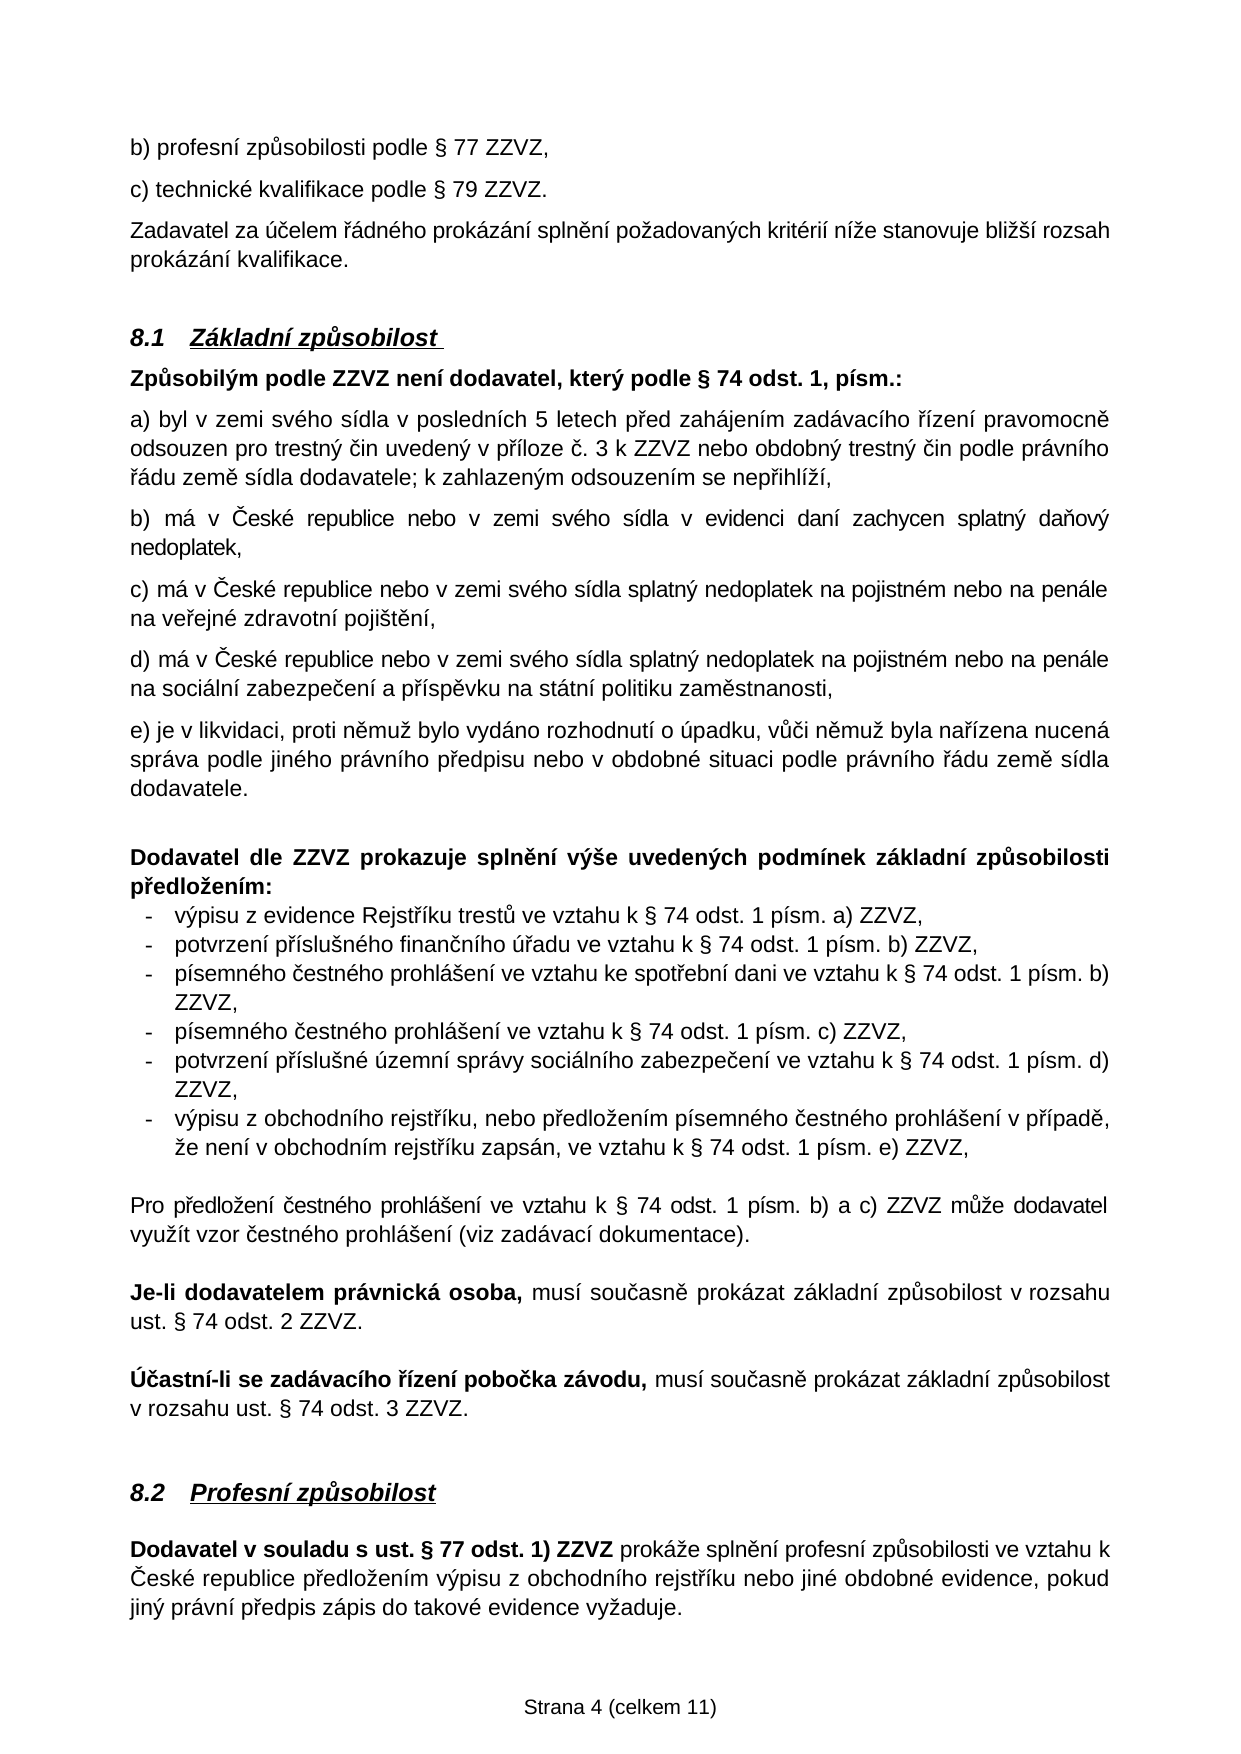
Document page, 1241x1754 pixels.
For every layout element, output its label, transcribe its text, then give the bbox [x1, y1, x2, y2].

text Zadavatel za účelem řádného prokázání splnění požadovaných kritérií níže stanovuje bližší rozsah prokázání kvalifikace. [130, 217, 1110, 272]
list výpisu z evidence Rejstříku trestů ve vztahu k § 74 odst. 1 písm. a) ZZVZ, [145, 902, 1110, 928]
text e) je v likvidaci, proti němuž bylo vydáno rozhodnutí o úpadku, vůči němuž byla nařízena nucená správa podle jiného právního předpisu nebo v obdobné situaci podle právního řádu země sídla dodavatele. [130, 717, 1110, 801]
text Je-li dodavatelem právnická osoba, musí současně prokázat základní způsobilost v rozsahu ust. § 74 odst. 2 ZZVZ. [130, 1279, 1110, 1334]
text a) byl v zemi svého sídla v posledních 5 letech před zahájením zadávacího řízení pravomocně odsouzen pro trestný čin uvedený v příloze č. 3 k ZZVZ nebo obdobný trestný čin podle právního řádu země sídla dodavatele; k zahlazeným odsouzením se nepřihlíží, [130, 406, 1110, 490]
text Účastní-li se zadávacího řízení pobočka závodu, musí současně prokázat základní způsobilost v rozsahu ust. § 74 odst. 3 ZZVZ. [130, 1366, 1110, 1421]
list písemného čestného prohlášení ve vztahu k § 74 odst. 1 písm. c) ZZVZ, [145, 1018, 1110, 1045]
list potvrzení příslušné územní správy sociálního zabezpečení ve vztahu k § 74 odst. 1 písm. d) ZZVZ, [145, 1047, 1110, 1103]
text d) má v České republice nebo v zemi svého sídla splatný nedoplatek na pojistném nebo na penále na sociální zabezpečení a příspěvku na státní politiku zaměstnanosti, [130, 646, 1110, 701]
text Dodavatel v souladu s ust. § 77 odst. 1) ZZVZ prokáže splnění profesní způsobilosti ve vztahu k České republice předložením výpisu z obchodního rejstříku nebo jiné obdobné evidence, pokud jiný právní předpis zápis do takové evidence vyžaduje. [130, 1536, 1110, 1620]
subtitle Základní způsobilost [130, 323, 1110, 352]
text b) profesní způsobilosti podle § 77 ZZVZ, [130, 134, 1110, 161]
subtitle Profesní způsobilost [130, 1478, 1110, 1507]
text Způsobilým podle ZZVZ není dodavatel, který podle § 74 odst. 1, písm.: [130, 364, 1110, 391]
text c) technické kvalifikace podle § 79 ZZVZ. [130, 176, 1110, 202]
text Dodavatel dle ZZVZ prokazuje splnění výše uvedených podmínek základní způsobilosti předložením: [130, 844, 1110, 899]
list potvrzení příslušného finančního úřadu ve vztahu k § 74 odst. 1 písm. b) ZZVZ, [145, 931, 1110, 958]
text c) má v České republice nebo v zemi svého sídla splatný nedoplatek na pojistném nebo na penále na veřejné zdravotní pojištění, [130, 576, 1110, 631]
text b) má v České republice nebo v zemi svého sídla v evidenci daní zachycen splatný daňový nedoplatek, [130, 505, 1110, 561]
text Pro předložení čestného prohlášení ve vztahu k § 74 odst. 1 písm. b) a c) ZZVZ může dodavatel využít vzor čestného prohlášení (viz zadávací dokumentace). [130, 1192, 1110, 1248]
list písemného čestného prohlášení ve vztahu ke spotřební dani ve vztahu k § 74 odst. 1 písm. b) ZZVZ, [145, 960, 1110, 1016]
list výpisu z obchodního rejstříku, nebo předložením písemného čestného prohlášení v případě, že není v obchodním rejstříku zapsán, ve vztahu k § 74 odst. 1 písm. e) ZZVZ, [145, 1105, 1110, 1161]
